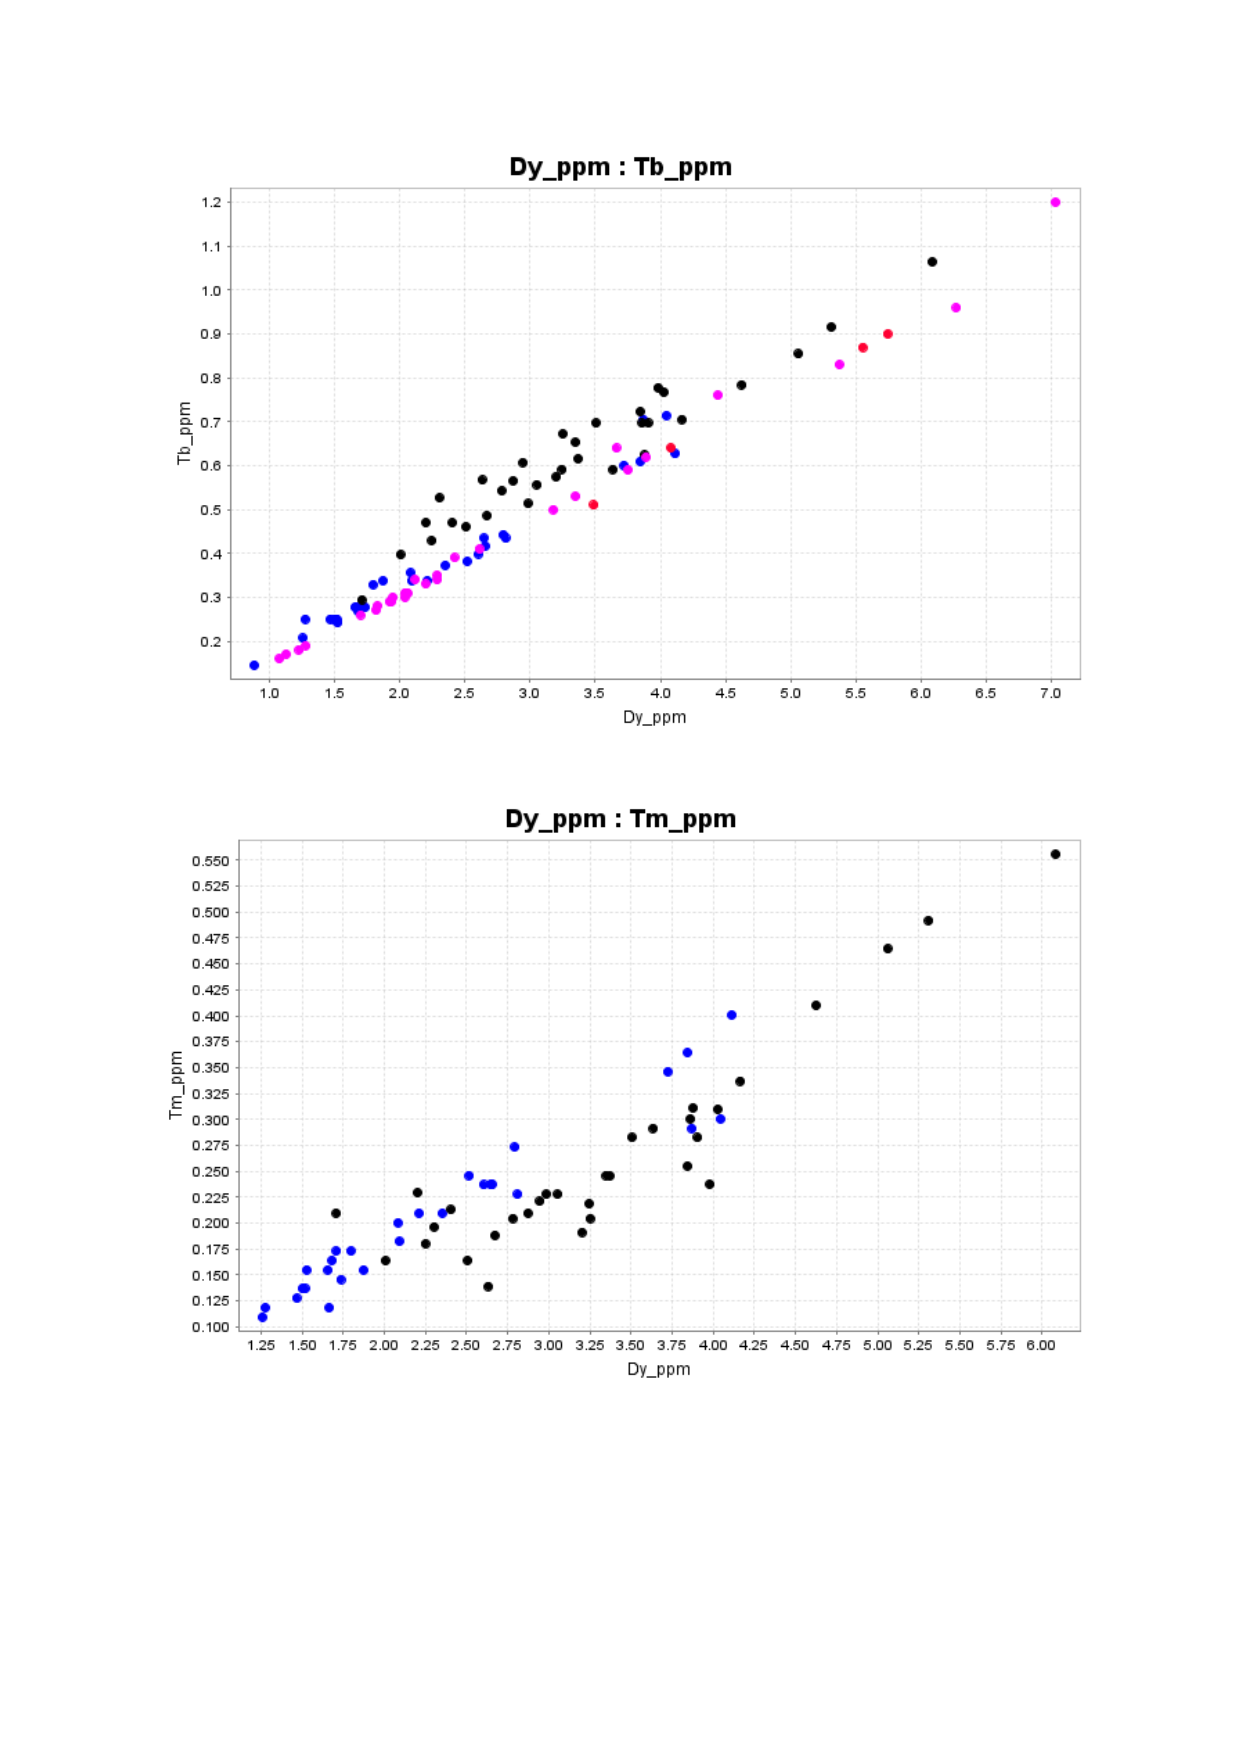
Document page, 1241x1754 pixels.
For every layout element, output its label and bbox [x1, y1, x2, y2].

picture [150, 802, 1091, 1389]
picture [150, 150, 1091, 737]
